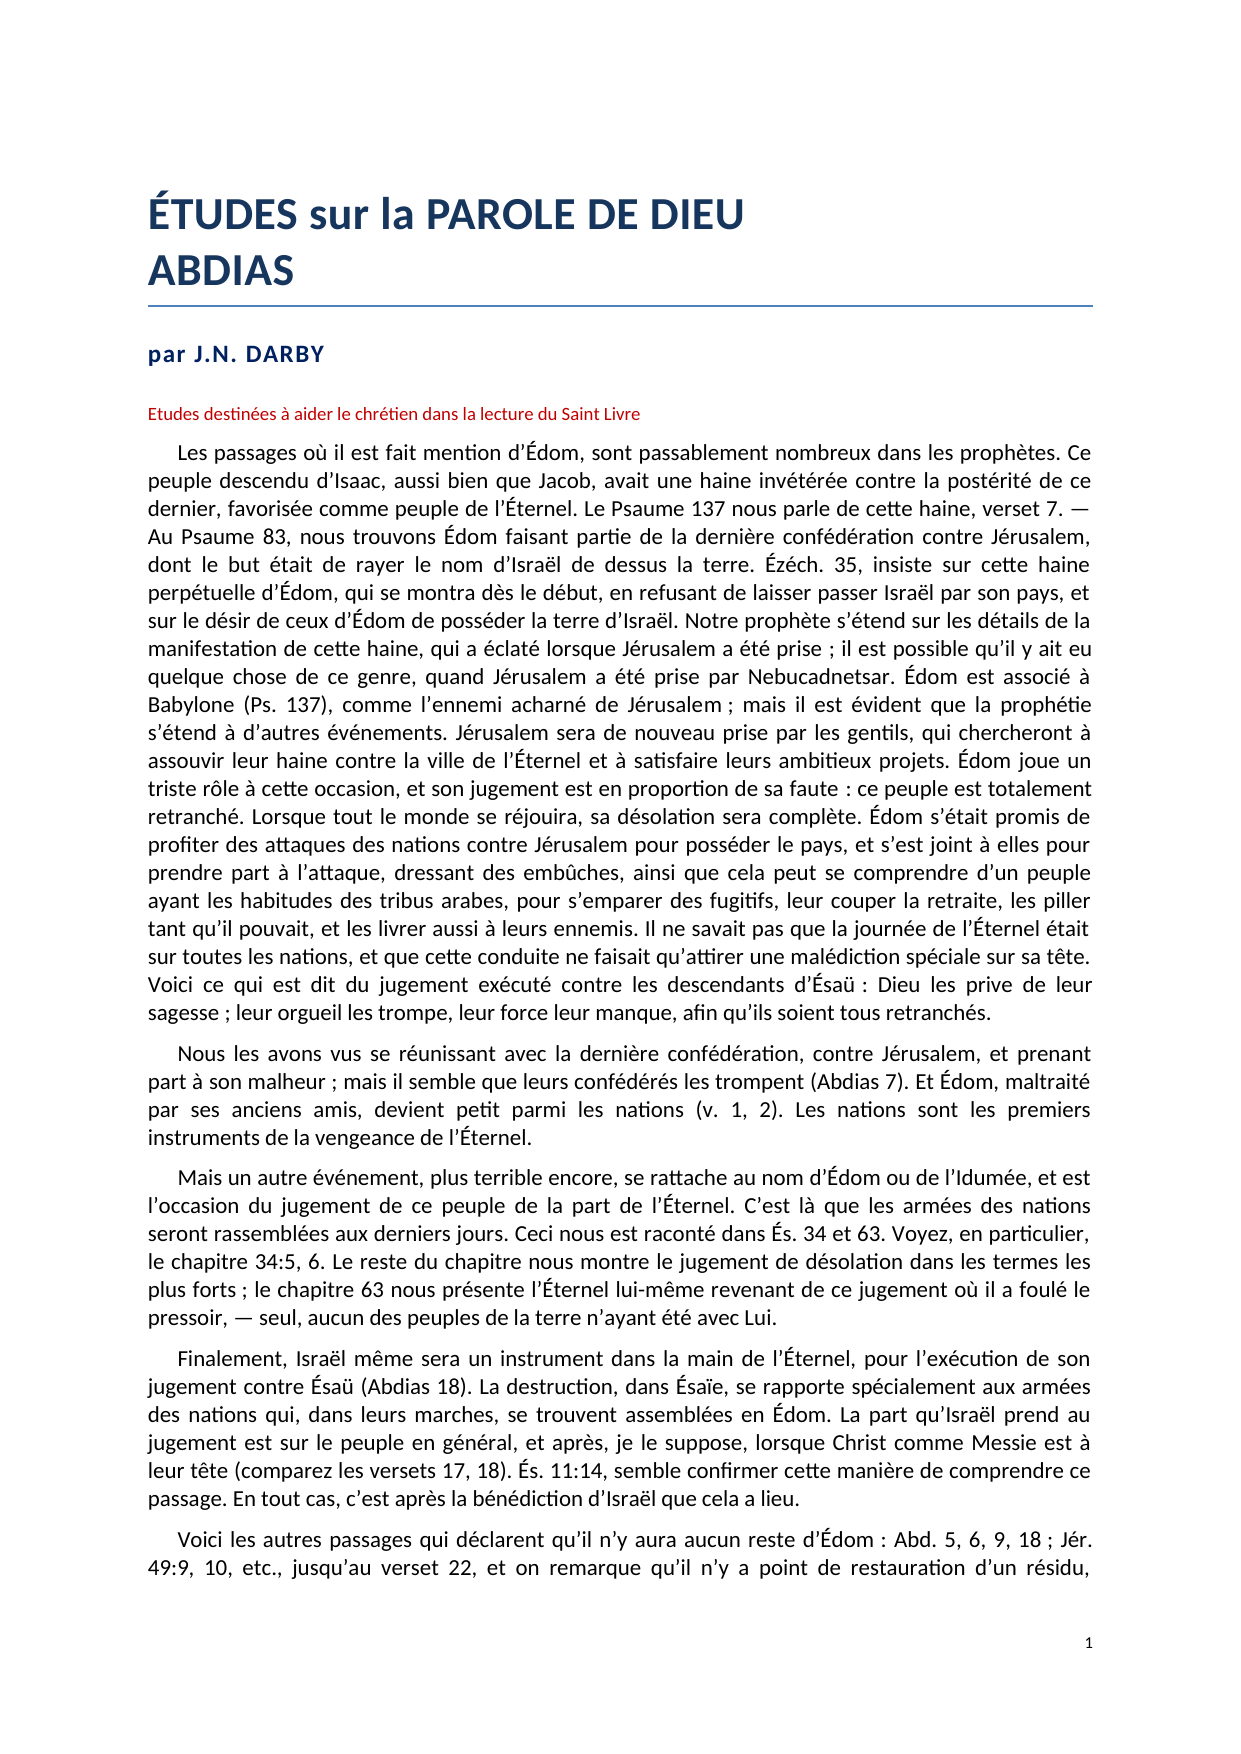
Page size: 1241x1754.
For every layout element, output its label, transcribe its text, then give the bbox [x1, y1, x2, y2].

subtitle par J.N. DARBY [148, 339, 1093, 369]
text Nous les avons vus se réunissant avec la dernière confédération, contre Jérusalem, et prenant part à son malheur ; mais il semble que leurs confédérés les trompent (Abdias 7). Et Édom, maltraité par ses anciens amis, devient petit parmi les nations (v. 1, 2). Les nations sont les premiers instruments de la vengeance de l’Éternel. [148, 1039, 1093, 1151]
text Finalement, Israël même sera un instrument dans la main de l’Éternel, pour l’exécution de son jugement contre Ésaü (Abdias 18). La destruction, dans Ésaïe, se rapporte spécialement aux armées des nations qui, dans leurs marches, se trouvent assemblées en Édom. La part qu’Israël prend au jugement est sur le peuple en général, et après, je le suppose, lorsque Christ comme Messie est à leur tête (comparez les versets 17, 18). És. 11:14, semble confirmer cette manière de comprendre ce passage. En tout cas, c’est après la bénédiction d’Israël que cela a lieu. [148, 1344, 1093, 1512]
title ABDIAS [148, 241, 1093, 305]
title ÉTUDES sur la PAROLE DE DIEU [148, 185, 1093, 241]
text Mais un autre événement, plus terrible encore, se rattache au nom d’Édom ou de l’Idumée, et est l’occasion du jugement de ce peuple de la part de l’Éternel. C’est là que les armées des nations seront rassemblées aux derniers jours. Ceci nous est raconté dans És. 34 et 63. Voyez, en particulier, le chapitre 34:5, 6. Le reste du chapitre nous montre le jugement de désolation dans les termes les plus forts ; le chapitre 63 nous présente l’Éternel lui-même revenant de ce jugement où il a foulé le pressoir, — seul, aucun des peuples de la terre n’ayant été avec Lui. [148, 1163, 1093, 1332]
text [148, 1525, 1093, 1581]
text Etudes destinées à aider le chrétien dans la lecture du Saint Livre [148, 394, 1093, 425]
text Les passages où il est fait mention d’Édom, sont passablement nombreux dans les prophètes. Ce peuple descendu d’Isaac, aussi bien que Jacob, avait une haine invétérée contre la postérité de ce dernier, favorisée comme peuple de l’Éternel. Le Psaume 137 nous parle de cette haine, verset 7. — Au Psaume 83, nous trouvons Édom faisant partie de la dernière confédération contre Jérusalem, dont le but était de rayer le nom d’Israël de dessus la terre. Ézéch. 35, insiste sur cette haine perpétuelle d’Édom, qui se montra dès le début, en refusant de laisser passer Israël par son pays, et sur le désir de ceux d’Édom de posséder la terre d’Israël. Notre prophète s’étend sur les détails de la manifestation de cette haine, qui a éclaté lorsque Jérusalem a été prise ; il est possible qu’il y ait eu quelque chose de ce genre, quand Jérusalem a été prise par Nebucadnetsar. Édom est associé à Babylone (Ps. 137), comme l’ennemi acharné de Jérusalem ; mais il est évident que la prophétie s’étend à d’autres événements. Jérusalem sera de nouveau prise par les gentils, qui chercheront à assouvir leur haine contre la ville de l’Éternel et à satisfaire leurs ambitieux projets. Édom joue un triste rôle à cette occasion, et son jugement est en proportion de sa faute : ce peuple est totalement retranché. Lorsque tout le monde se réjouira, sa désolation sera complète. Édom s’était promis de profiter des attaques des nations contre Jérusalem pour posséder le pays, et s’est joint à elles pour prendre part à l’attaque, dressant des embûches, ainsi que cela peut se comprendre d’un peuple ayant les habitudes des tribus arabes, pour s’emparer des fugitifs, leur couper la retraite, les piller tant qu’il pouvait, et les livrer aussi à leurs ennemis. Il ne savait pas que la journée de l’Éternel était sur toutes les nations, et que cette conduite ne faisait qu’attirer une malédiction spéciale sur sa tête. Voici ce qui est dit du jugement exécuté contre les descendants d’Ésaü : Dieu les prive de leur sagesse ; leur orgueil les trompe, leur force leur manque, afin qu’ils soient tous retranchés. [148, 438, 1093, 1026]
